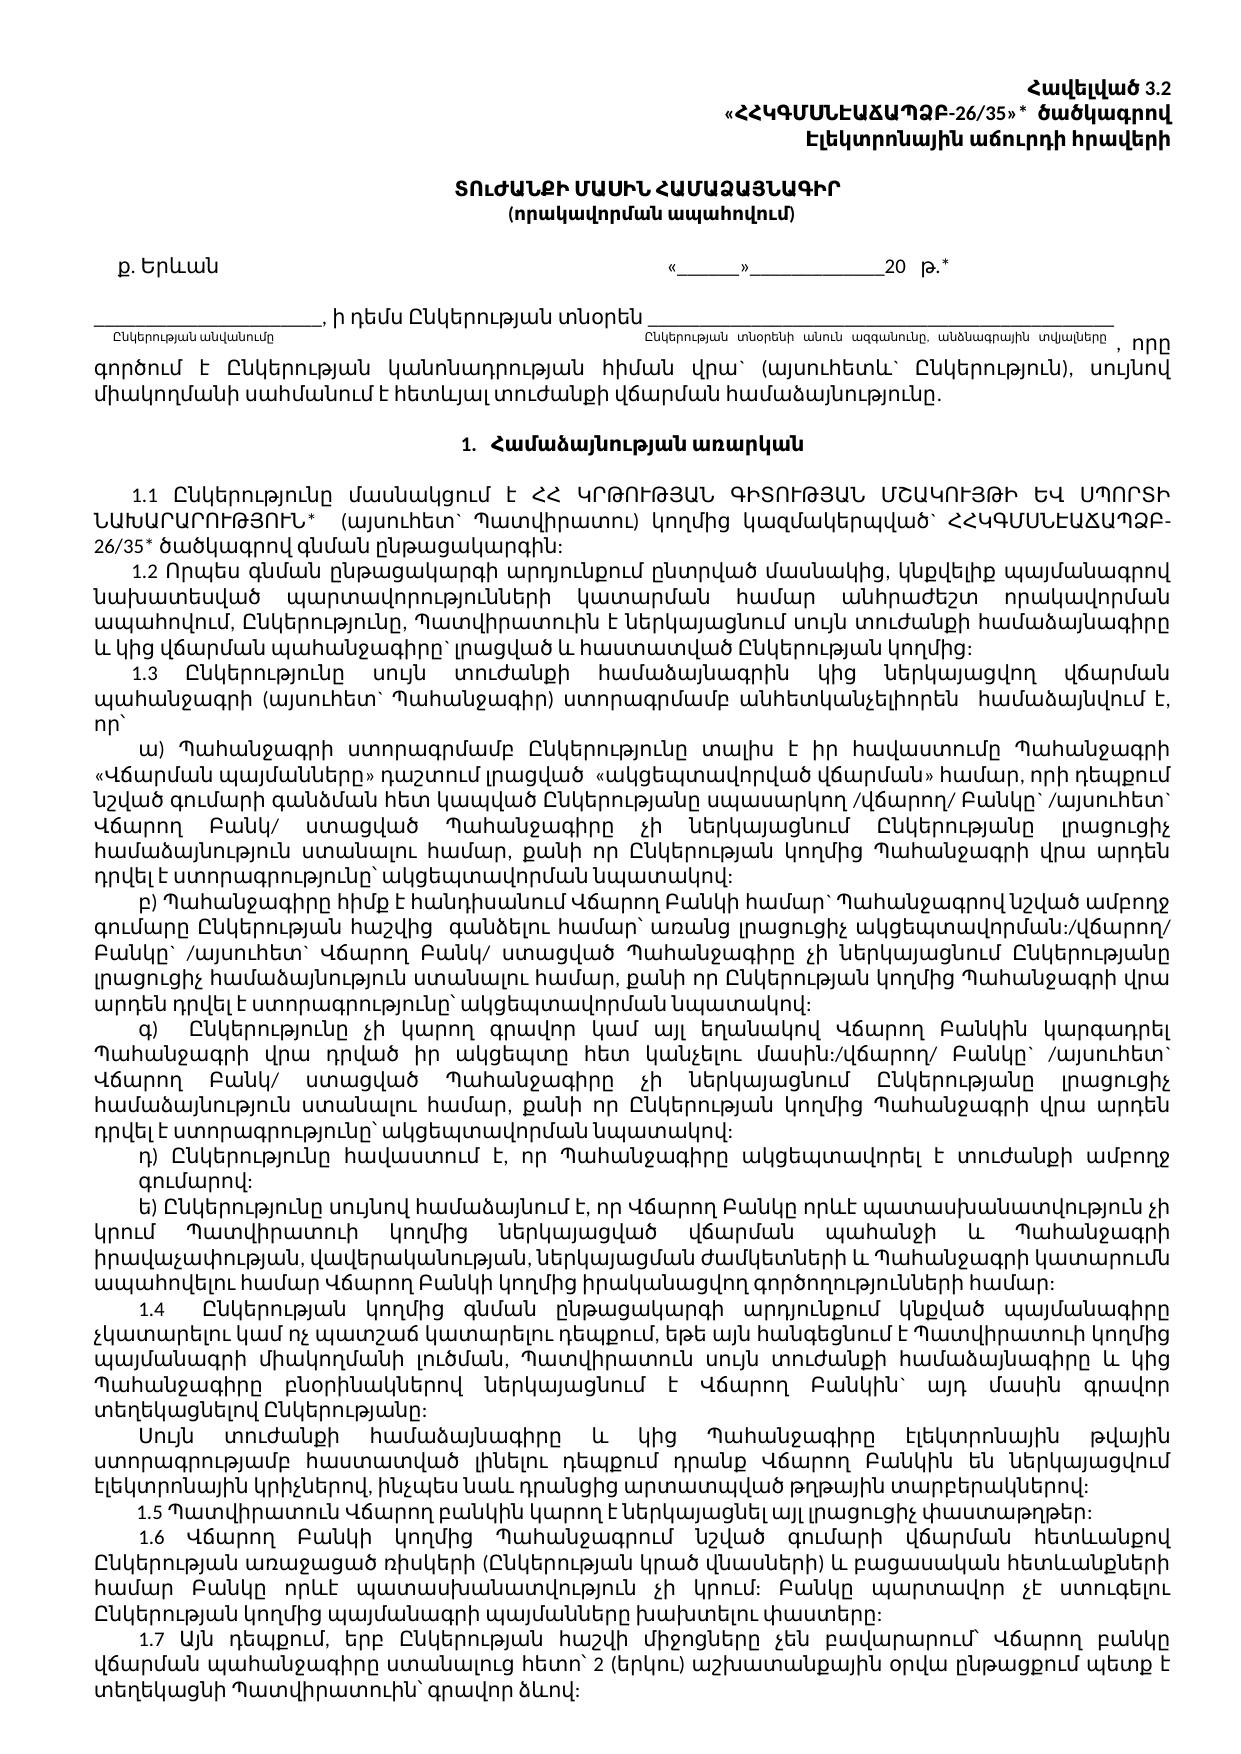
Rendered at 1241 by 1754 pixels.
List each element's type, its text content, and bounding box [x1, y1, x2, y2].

text ք. Երևան «______»_____________20 թ.* [94, 254, 1171, 279]
text 1.1 Ընկերությունը մասնակցում է ՀՀ ԿՐԹՈՒԹՅԱՆ ԳԻՏՈՒԹՅԱՆ ՄՇԱԿՈՒՅԹԻ ԵՎ ՍՊՈՐՏԻ ՆԱԽԱՐԱՐՈՒԹՅՈՒՆ* (այսուհետ` Պատվիրատու) կողմից կազմակերպված` ՀՀԿԳՄՍՆԷԱՃԱՊՁԲ-26/35* ծածկագրով գնման ընթացակարգին: [94, 482, 1171, 559]
text 1.4 Ընկերության կողմից գնման ընթացակարգի արդյունքում կնքված պայմանագիրը չկատարելու կամ ոչ պատշաճ կատարելու դեպքում, եթե այն հանգեցնում է Պատվիրատուի կողմից պայմանագրի միակողմանի լուծման, Պատվիրատուն սույն տուժանքի համաձայնագիրը և կից Պահանջագիրը բնօրինակներով ներկայացնում է Վճարող Բանկին` այդ մասին գրավոր տեղեկացնելով Ընկերությանը: [94, 1296, 1171, 1423]
text ______________________, ի դեմս Ընկերության տնօրեն _____________________________________________ [94, 304, 1171, 330]
text բ) Պահանջագիրը հիմք է հանդիսանում Վճարող Բանկի համար` Պահանջագրով նշված ամբողջ գումարը Ընկերության հաշվից գանձելու համար՝ առանց լրացուցիչ ակցեպտավորման:/վճարող/ Բանկը` /այսուհետ` Վճարող Բանկ/ ստացված Պահանջագիրը չի ներկայացնում Ընկերությանը լրացուցիչ համաձայնություն ստանալու համար, քանի որ Ընկերության կողմից Պահանջագրի վրա արդեն դրվել է ստորագրությունը՝ ակցեպտավորման նպատակով: [94, 889, 1171, 1016]
text «ՀՀԿԳՄՍՆԷԱՃԱՊՁԲ-26/35»* ծածկագրով [94, 100, 1171, 126]
text 1. Համաձայնության առարկան [94, 432, 1171, 457]
text Սույն տուժանքի համաձայնագիրը և կից Պահանջագիրը էլեկտրոնային թվային ստորագրությամբ հաստատված լինելու դեպքում դրանք Վճարող Բանկին են ներկայացվում էլեկտրոնային կրիչներով, ինչպես նաև դրանցից արտատպված թղթային տարբերակներով: [94, 1423, 1171, 1499]
text Ընկերության անվանումը Ընկերության տնօրենի անուն ազգանունը, անձնագրային տվյալները , որը գործում է Ընկերության կանոնադրության հիման վրա` (այսուհետև` Ընկերություն), սույնով միակողմանի սահմանում է հետևյալ տուժանքի վճարման համաձայնությունը. [94, 330, 1171, 406]
text ա) Պահանջագրի ստորագրմամբ Ընկերությունը տալիս է իր հավաստումը Պահանջագրի «Վճարման պայմանները» դաշտում լրացված «ակցեպտավորված վճարման» համար, որի դեպքում նշված գումարի գանձման հետ կապված Ընկերությանը սպասարկող /վճարող/ Բանկը` /այսուհետ` Վճարող Բանկ/ ստացված Պահանջագիրը չի ներկայացնում Ընկերությանը լրացուցիչ համաձայնություն ստանալու համար, քանի որ Ընկերության կողմից Պահանջագրի վրա արդեն դրվել է ստորագրությունը՝ ակցեպտավորման նպատակով: [94, 737, 1171, 889]
text 1.3 Ընկերությունը սույն տուժանքի համաձայնագրին կից ներկայացվող վճարման պահանջագրի (այսուհետ` Պահանջագիր) ստորագրմամբ անհետկանչելիորեն համաձայնվում է, որ՝ [94, 660, 1171, 737]
text գ) Ընկերությունը չի կարող գրավոր կամ այլ եղանակով Վճարող Բանկին կարգադրել Պահանջագրի վրա դրված իր ակցեպտը հետ կանչելու մասին:/վճարող/ Բանկը` /այսուհետ` Վճարող Բանկ/ ստացված Պահանջագիրը չի ներկայացնում Ընկերությանը լրացուցիչ համաձայնություն ստանալու համար, քանի որ Ընկերության կողմից Պահանջագրի վրա արդեն դրվել է ստորագրությունը՝ ակցեպտավորման նպատակով: [94, 1016, 1171, 1143]
text 1.2 Որպես գնման ընթացակարգի արդյունքում ընտրված մասնակից, կնքվելիք պայմանագրով նախատեսված պարտավորությունների կատարման համար անհրաժեշտ որակավորման ապահովում, Ընկերությունը, Պատվիրատուին է ներկայացնում սույն տուժանքի համաձայնագիրը և կից վճարման պահանջագիրը` լրացված և հաստատված Ընկերության կողմից: [94, 559, 1171, 660]
text Էլեկտրոնային աճուրդի հրավերի [94, 126, 1171, 151]
text 1.6 Վճարող Բանկի կողմից Պահանջագրում նշված գումարի վճարման հետևանքով Ընկերության առաջացած ռիսկերի (Ընկերության կրած վնասների) և բացասական հետևանքների համար Բանկը որևէ պատասխանատվություն չի կրում: Բանկը պարտավոր չէ ստուգելու Ընկերության կողմից պայմանագրի պայմանները խախտելու փաստերը: [94, 1524, 1171, 1626]
text ՏՈւԺԱՆՔԻ ՄԱՍԻՆ ՀԱՄԱՁԱՅՆԱԳԻՐ [94, 177, 1171, 202]
text դ) Ընկերությունը հավաստում է, որ Պահանջագիրը ակցեպտավորել է տուժանքի ամբողջ գումարով: [138, 1143, 1171, 1194]
text Հավելված 3.2 [94, 75, 1171, 100]
text 1.7 Այն դեպքում, երբ Ընկերության հաշվի միջոցները չեն բավարարում՝ Վճարող բանկը վճարման պահանջագիրը ստանալուց հետո՝ 2 (երկու) աշխատանքային օրվա ընթացքում պետք է տեղեկացնի Պատվիրատուին՝ գրավոր ձևով: [94, 1626, 1171, 1702]
text ե) Ընկերությունը սույնով համաձայնում է, որ Վճարող Բանկը որևէ պատասխանատվություն չի կրում Պատվիրատուի կողմից ներկայացված վճարման պահանջի և Պահանջագրի իրավաչափության, վավերականության, ներկայացման ժամկետների և Պահանջագրի կատարումն ապահովելու համար Վճարող Բանկի կողմից իրականացվող գործողությունների համար: [94, 1194, 1171, 1296]
text 1.5 Պատվիրատուն Վճարող բանկին կարող է ներկայացնել այլ լրացուցիչ փաստաթղթեր: [94, 1499, 1171, 1524]
text (որակավորման ապահովում) [94, 202, 1171, 225]
